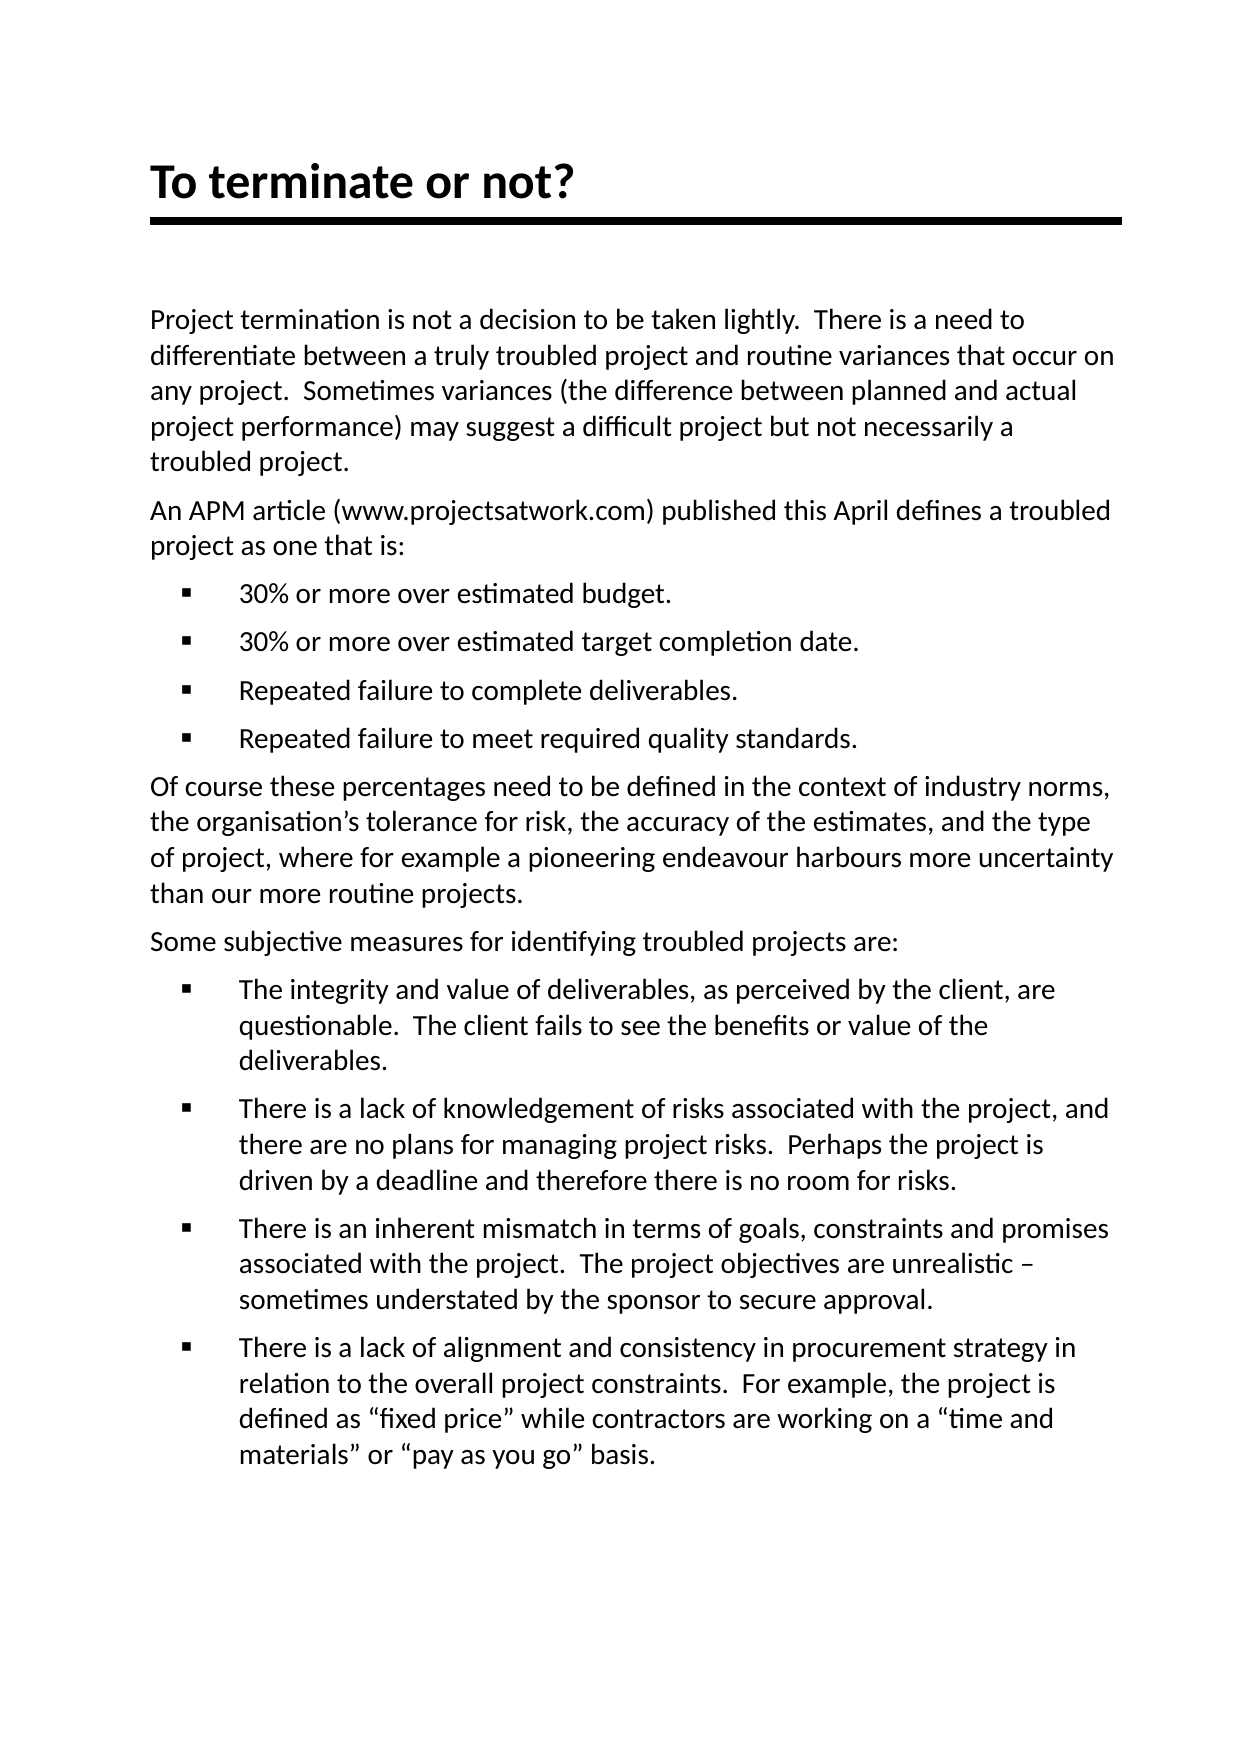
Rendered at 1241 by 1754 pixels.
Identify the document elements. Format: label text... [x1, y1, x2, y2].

subtitle Project termination is not a decision to be taken lightly. There is a need to differentiate between a truly troubled project and routine variances that occur on any project. Sometimes variances (the difference between planned and actual project performance) may suggest a difficult project but not necessarily a troubled project. [150, 301, 1122, 479]
subtitle There is a lack of alignment and consistency in procurement strategy in relation to the overall project constraints. For example, the project is defined as “fixed price” while contractors are working on a “time and materials” or “pay as you go” basis. [179, 1329, 1122, 1472]
title To terminate or not? [150, 150, 1122, 217]
subtitle 30% or more over estimated budget. [179, 575, 1122, 611]
subtitle The integrity and value of deliverables, as perceived by the client, are questionable. The client fails to see the benefits or value of the deliverables. [179, 971, 1122, 1078]
subtitle There is an inherent mismatch in terms of goals, constraints and promises associated with the project. The project objectives are unrealistic – sometimes understated by the sponsor to secure approval. [179, 1210, 1122, 1317]
subtitle Of course these percentages need to be defined in the context of industry norms, the organisation’s tolerance for risk, the accuracy of the estimates, and the type of project, where for example a pioneering endeavour harbours more uncertainty than our more routine projects. [150, 768, 1122, 910]
subtitle Repeated failure to meet required quality standards. [179, 720, 1122, 755]
subtitle There is a lack of knowledgement of risks associated with the project, and there are no plans for managing project risks. Perhaps the project is driven by a deadline and therefore there is no room for risks. [179, 1090, 1122, 1197]
subtitle 30% or more over estimated target completion date. [179, 623, 1122, 659]
subtitle An APM article (www.projectsatwork.com) published this April defines a troubled project as one that is: [150, 492, 1122, 563]
subtitle Some subjective measures for identifying troubled projects are: [150, 923, 1122, 958]
subtitle Repeated failure to complete deliverables. [179, 672, 1122, 707]
